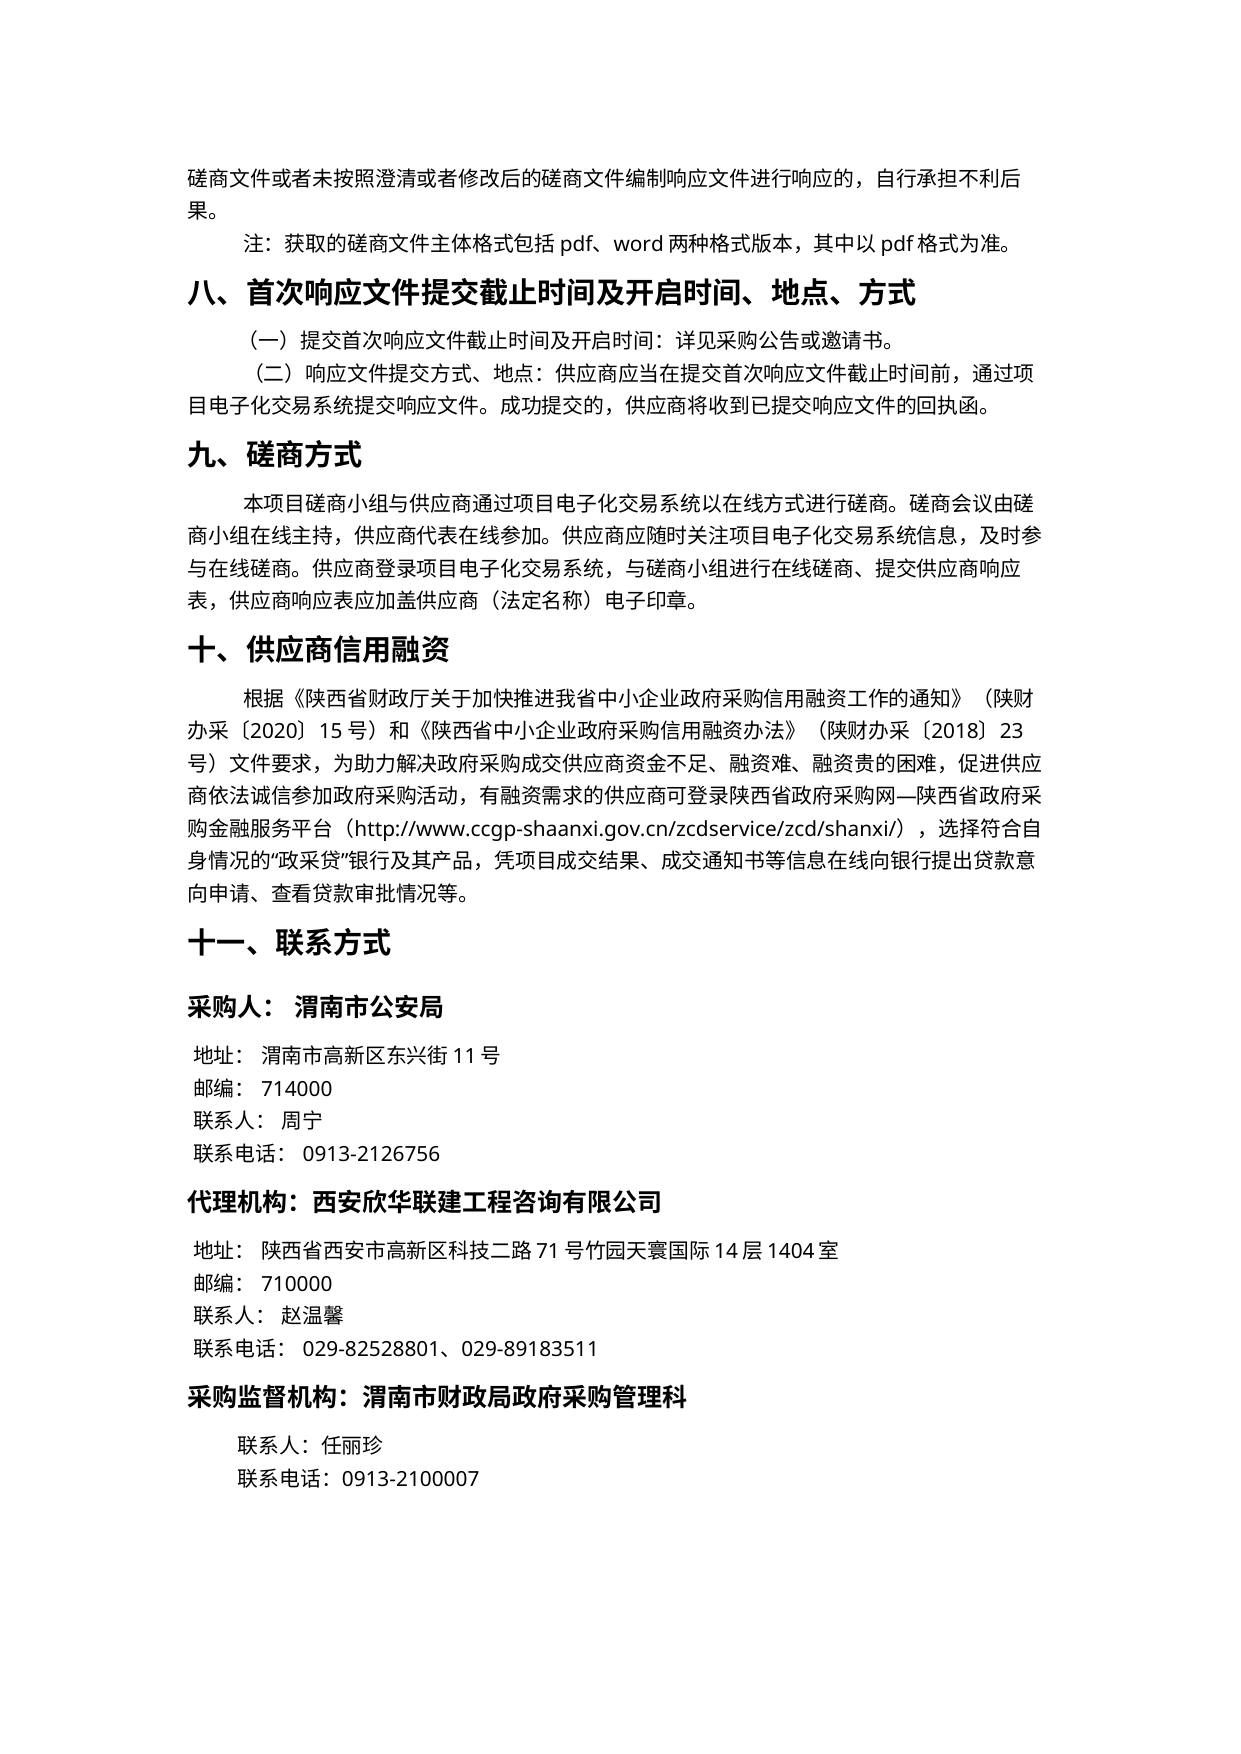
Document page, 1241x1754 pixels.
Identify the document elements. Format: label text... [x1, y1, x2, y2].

text 代理机构：西安欣华联建工程咨询有限公司 [187, 1169, 1053, 1234]
text 联系电话： 029-82528801、029-89183511 [187, 1332, 1053, 1364]
text 联系电话： 0913-2126756 [187, 1137, 1053, 1169]
text 邮编： 714000 [187, 1072, 1053, 1104]
text （二）响应文件提交方式、地点：供应商应当在提交首次响应文件截止时间前，通过项目电子化交易系统提交响应文件。成功提交的，供应商将收到已提交响应文件的回执函。 [187, 357, 1053, 422]
text 十一、联系方式 [187, 909, 1053, 974]
text 十、供应商信用融资 [187, 617, 1053, 682]
text 联系电话：0913-2100007 [187, 1462, 1053, 1494]
text 联系人： 赵温馨 [187, 1299, 1053, 1332]
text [187, 162, 1053, 227]
text 地址： 陕西省西安市高新区科技二路71号竹园天寰国际14层1404室 [187, 1234, 1053, 1267]
text 采购人： 渭南市公安局 [187, 974, 1053, 1039]
text 采购监督机构：渭南市财政局政府采购管理科 [187, 1364, 1053, 1429]
text 根据《陕西省财政厅关于加快推进我省中小企业政府采购信用融资工作的通知》（陕财办采〔2020〕15 号）和《陕西省中小企业政府采购信用融资办法》（陕财办采〔2018〕23 号）文件要求，为助力解决政府采购成交供应商资金不足、融资难、融资贵的困难，促进供应商依法诚信参加政府采购活动，有融资需求的供应商可登录陕西省政府采购网—陕西省政府采购金融服务平台（http://www.ccgp-shaanxi.gov.cn/zcdservice/zcd/shanxi/），选择符合自身情况的“政采贷”银行及其产品，凭项目成交结果、成交通知书等信息在线向银行提出贷款意向申请、查看贷款审批情况等。 [187, 682, 1053, 909]
text 联系人： 周宁 [187, 1104, 1053, 1137]
text 九、磋商方式 [187, 422, 1053, 487]
text 八、首次响应文件提交截止时间及开启时间、地点、方式 [187, 259, 1053, 324]
text 本项目磋商小组与供应商通过项目电子化交易系统以在线方式进行磋商。磋商会议由磋商小组在线主持，供应商代表在线参加。供应商应随时关注项目电子化交易系统信息，及时参与在线磋商。供应商登录项目电子化交易系统，与磋商小组进行在线磋商、提交供应商响应表，供应商响应表应加盖供应商（法定名称）电子印章。 [187, 487, 1053, 617]
text 注：获取的磋商文件主体格式包括pdf、word两种格式版本，其中以pdf格式为准。 [187, 227, 1053, 259]
text （一）提交首次响应文件截止时间及开启时间：详见采购公告或邀请书。 [187, 324, 1053, 357]
text 联系人：任丽珍 [187, 1429, 1053, 1462]
text 地址： 渭南市高新区东兴街11号 [187, 1039, 1053, 1072]
text 邮编： 710000 [187, 1267, 1053, 1299]
